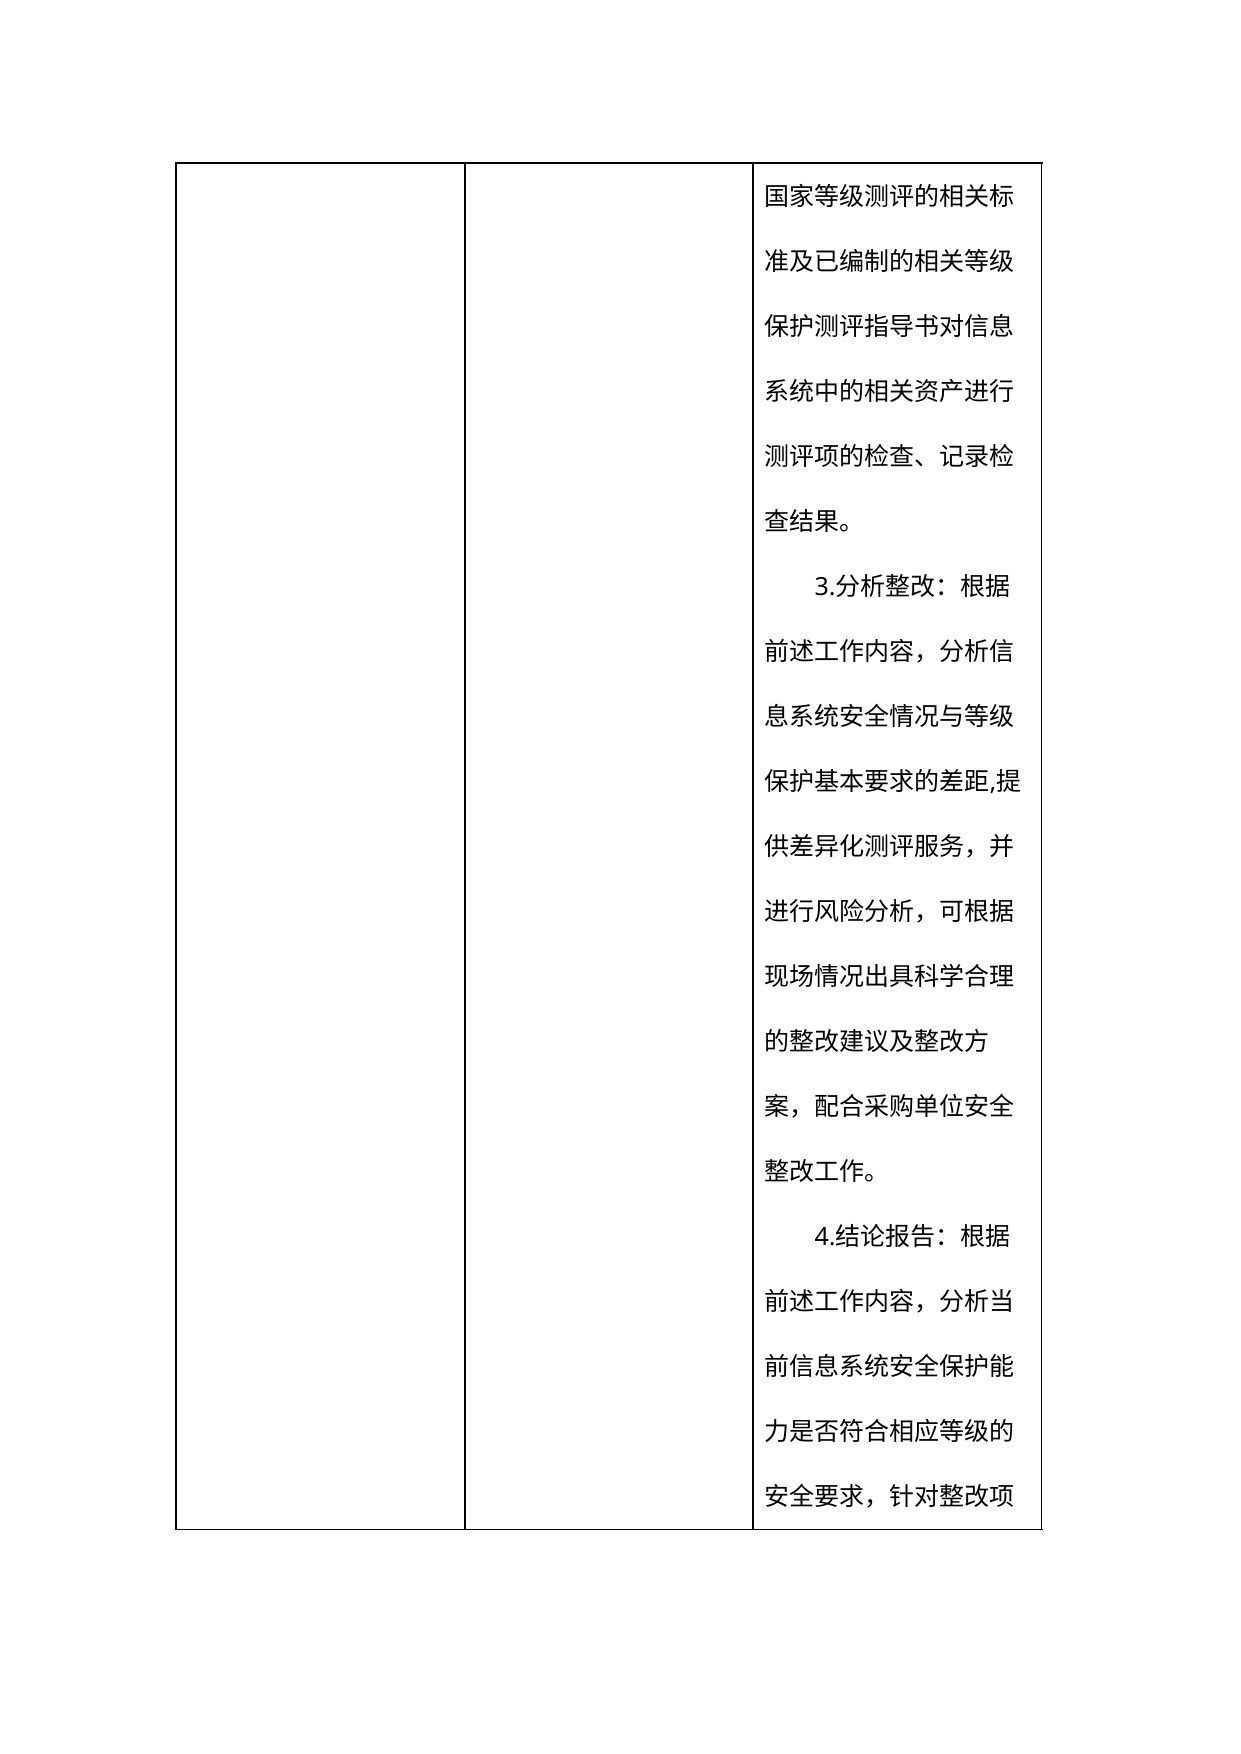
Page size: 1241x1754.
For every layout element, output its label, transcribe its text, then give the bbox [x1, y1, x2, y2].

table_cell 1 [177, 164, 464, 1528]
table_cell [466, 164, 752, 1528]
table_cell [754, 164, 1041, 1528]
